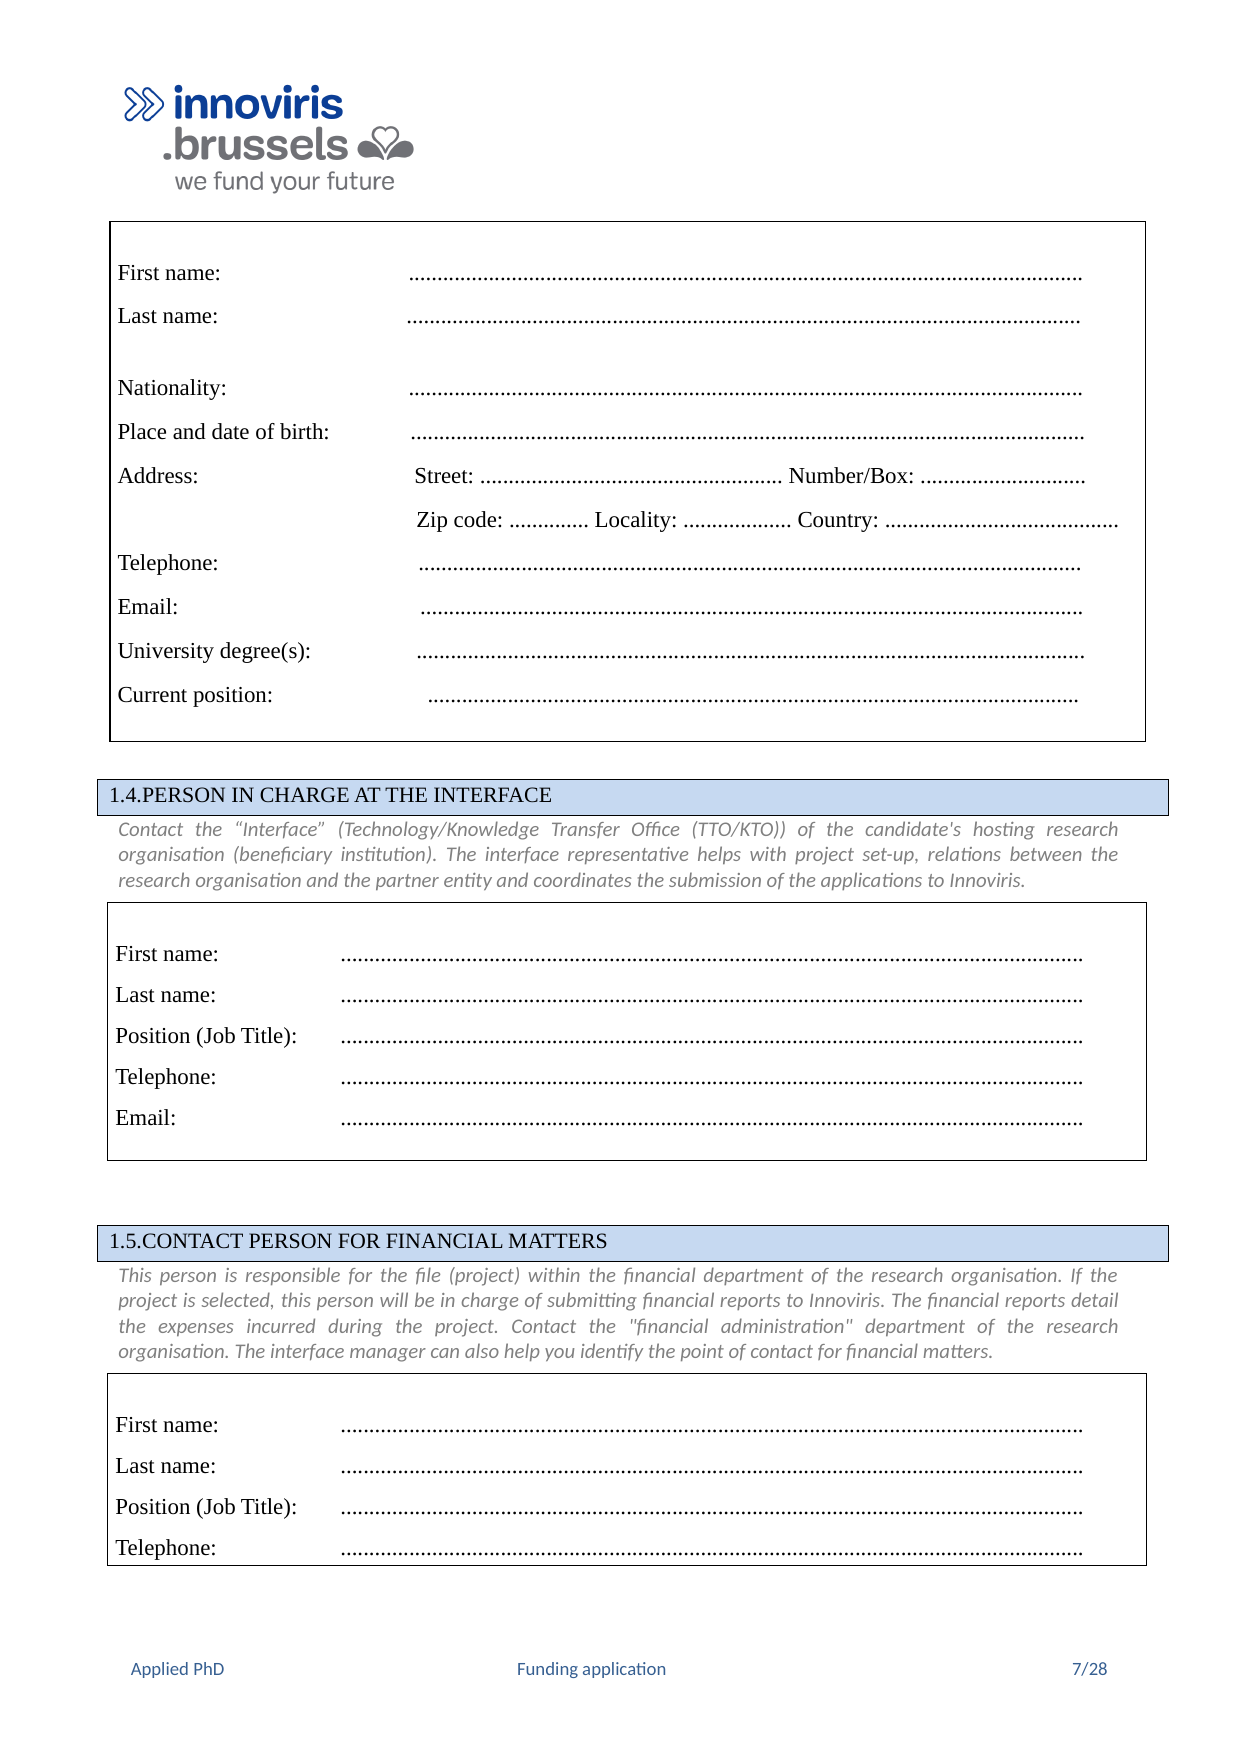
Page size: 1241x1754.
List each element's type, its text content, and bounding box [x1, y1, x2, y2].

table_header PERSON IN CHARGE AT THE INTERFACE [98, 780, 1168, 815]
table_header First name: ...................................................................................................................... Last name: ...................................................................................................................... Nationality: ...................................................................................................................... Place and date of birth: ...................................................................................................................... Address: Street: ..................................................... Number/Box: ............................. Zip code: .............. Locality: ................... Country: ......................................... Telephone: .................................................................................................................... Email: .................................................................................................................... University degree(s): ..................................................................................................................... Current position: .................................................................................................................. [111, 222, 1145, 741]
picture [118, 75, 426, 194]
table_header CONTACT PERSON FOR FINANCIAL MATTERS [98, 1226, 1168, 1261]
text Contact the “Interface” (Technology/Knowledge Transfer Office (TTO/KTO)) of the candidate's hosting research organisation (beneficiary institution). The interface representative helps with project set-up, relations between the research organisation and the partner entity and coordinates the submission of the applications to Innoviris. [118, 816, 1122, 892]
text This person is responsible for the file (project) within the financial department of the research organisation. If the project is selected, this person will be in charge of submitting financial reports to Innoviris. The financial reports detail the expenses incurred during the project. Contact the "financial administration" department of the research organisation. The interface manager can also help you identify the point of contact for financial matters. [118, 1262, 1122, 1364]
